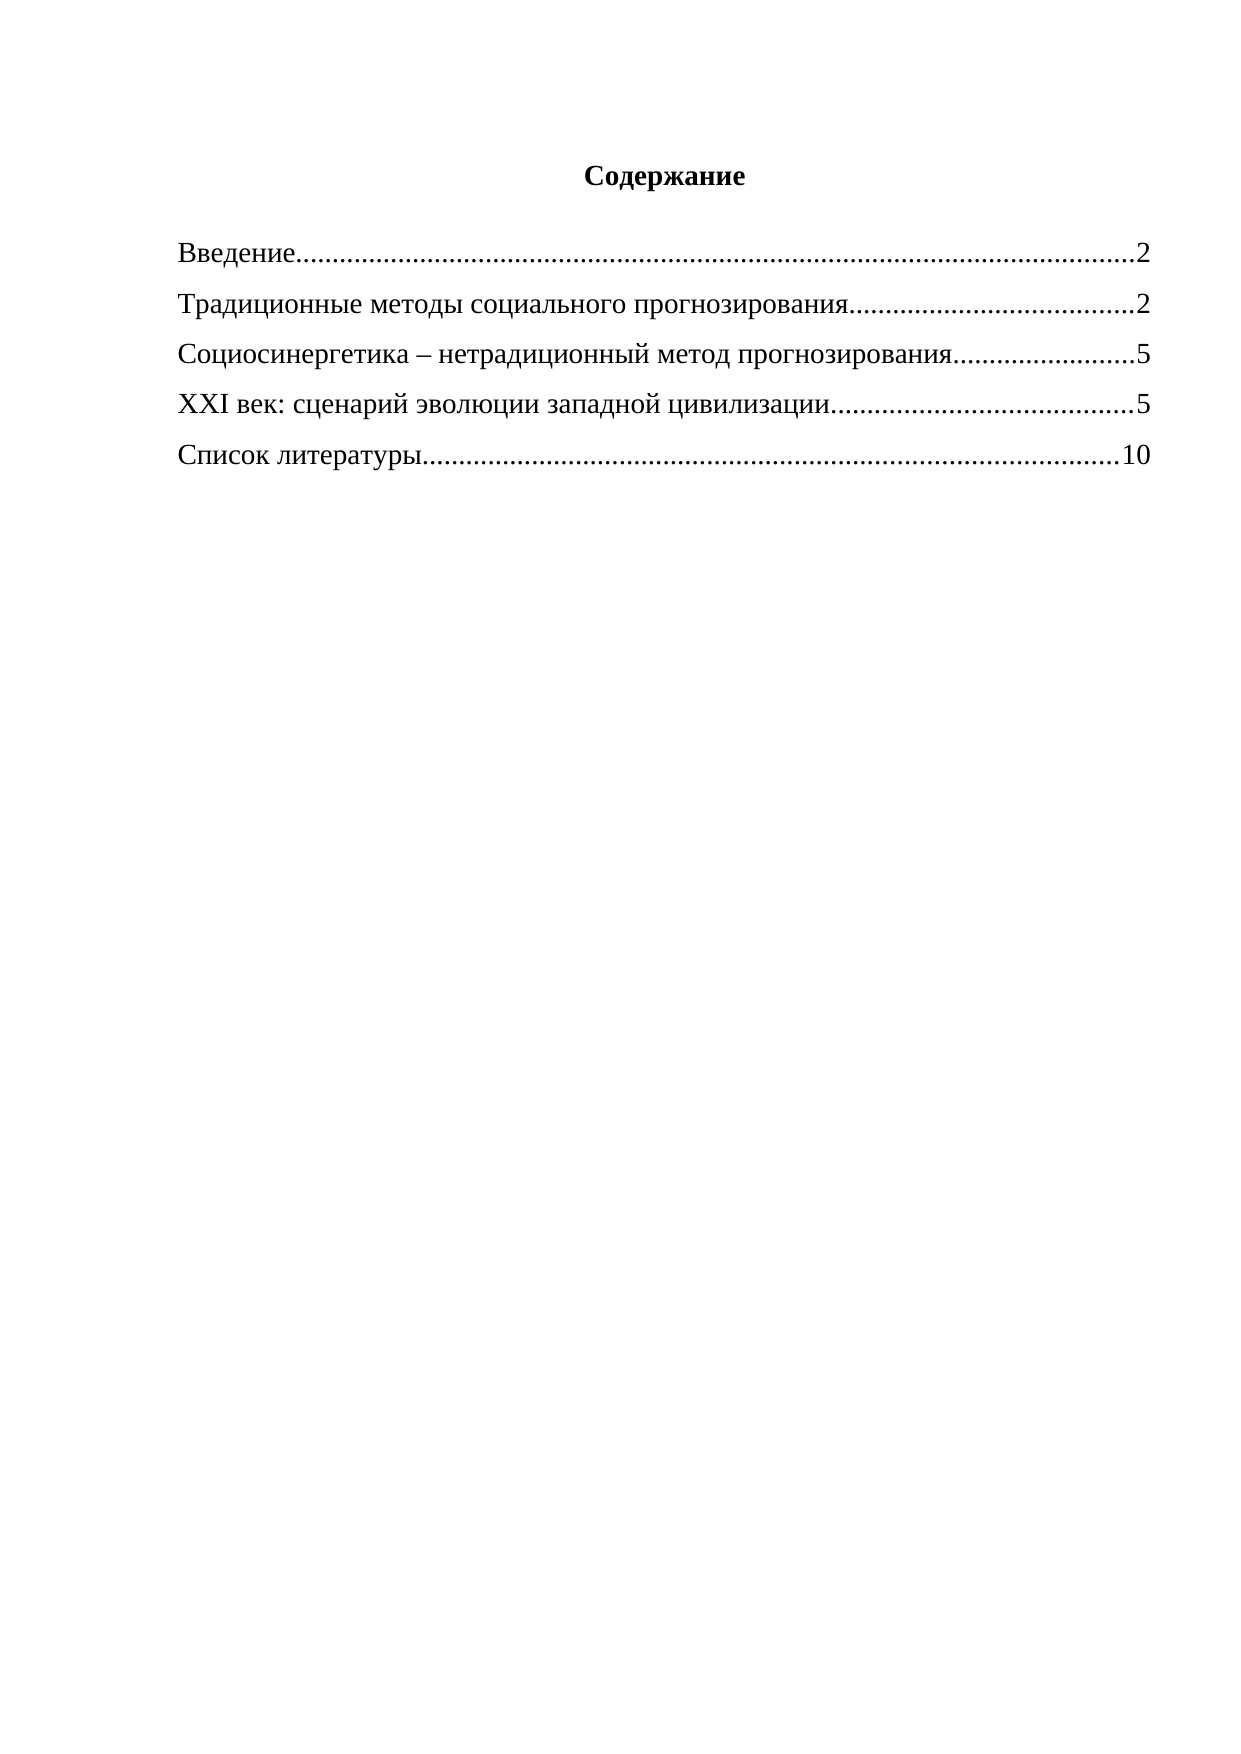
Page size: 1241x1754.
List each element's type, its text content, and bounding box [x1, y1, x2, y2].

text XXI век: сценарий эволюции западной цивилизации 5 [177, 387, 1152, 420]
text Введение 2 [177, 236, 1152, 269]
text Содержание [177, 158, 1152, 192]
text Традиционные методы социального прогнозирования 2 [177, 286, 1152, 319]
text Список литературы 10 [177, 437, 1152, 470]
text Социосинергетика – нетрадиционный метод прогнозирования 5 [177, 336, 1152, 370]
